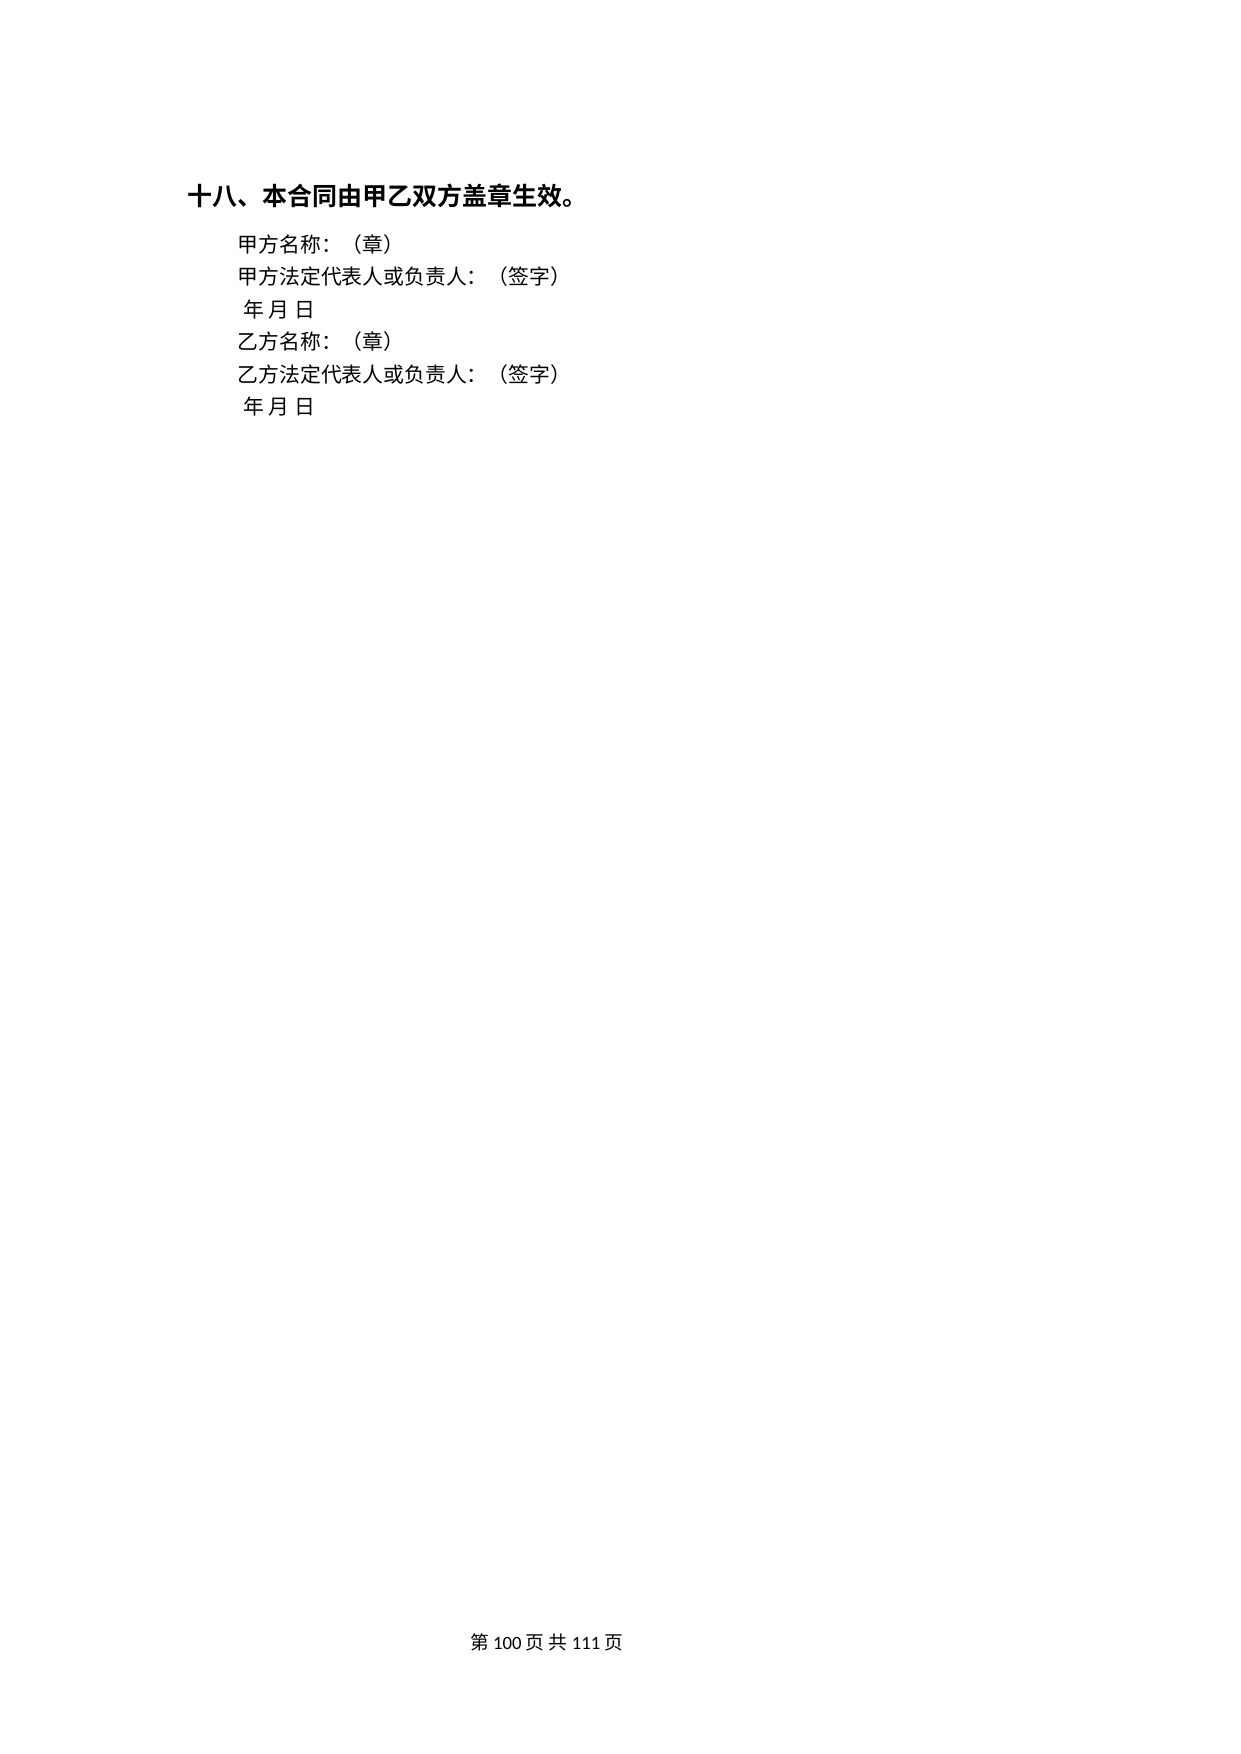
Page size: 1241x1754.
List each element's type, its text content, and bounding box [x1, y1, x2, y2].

text 乙方法定代表人或负责人：（签字） [187, 357, 1053, 389]
text 甲方法定代表人或负责人：（签字） [187, 259, 1053, 292]
text 十八、本合同由甲乙双方盖章生效。 [187, 162, 1053, 227]
text 年 月 日 [187, 292, 1053, 324]
text 甲方名称：（章） [187, 227, 1053, 259]
text 年 月 日 [187, 389, 1053, 422]
text 乙方名称：（章） [187, 324, 1053, 357]
